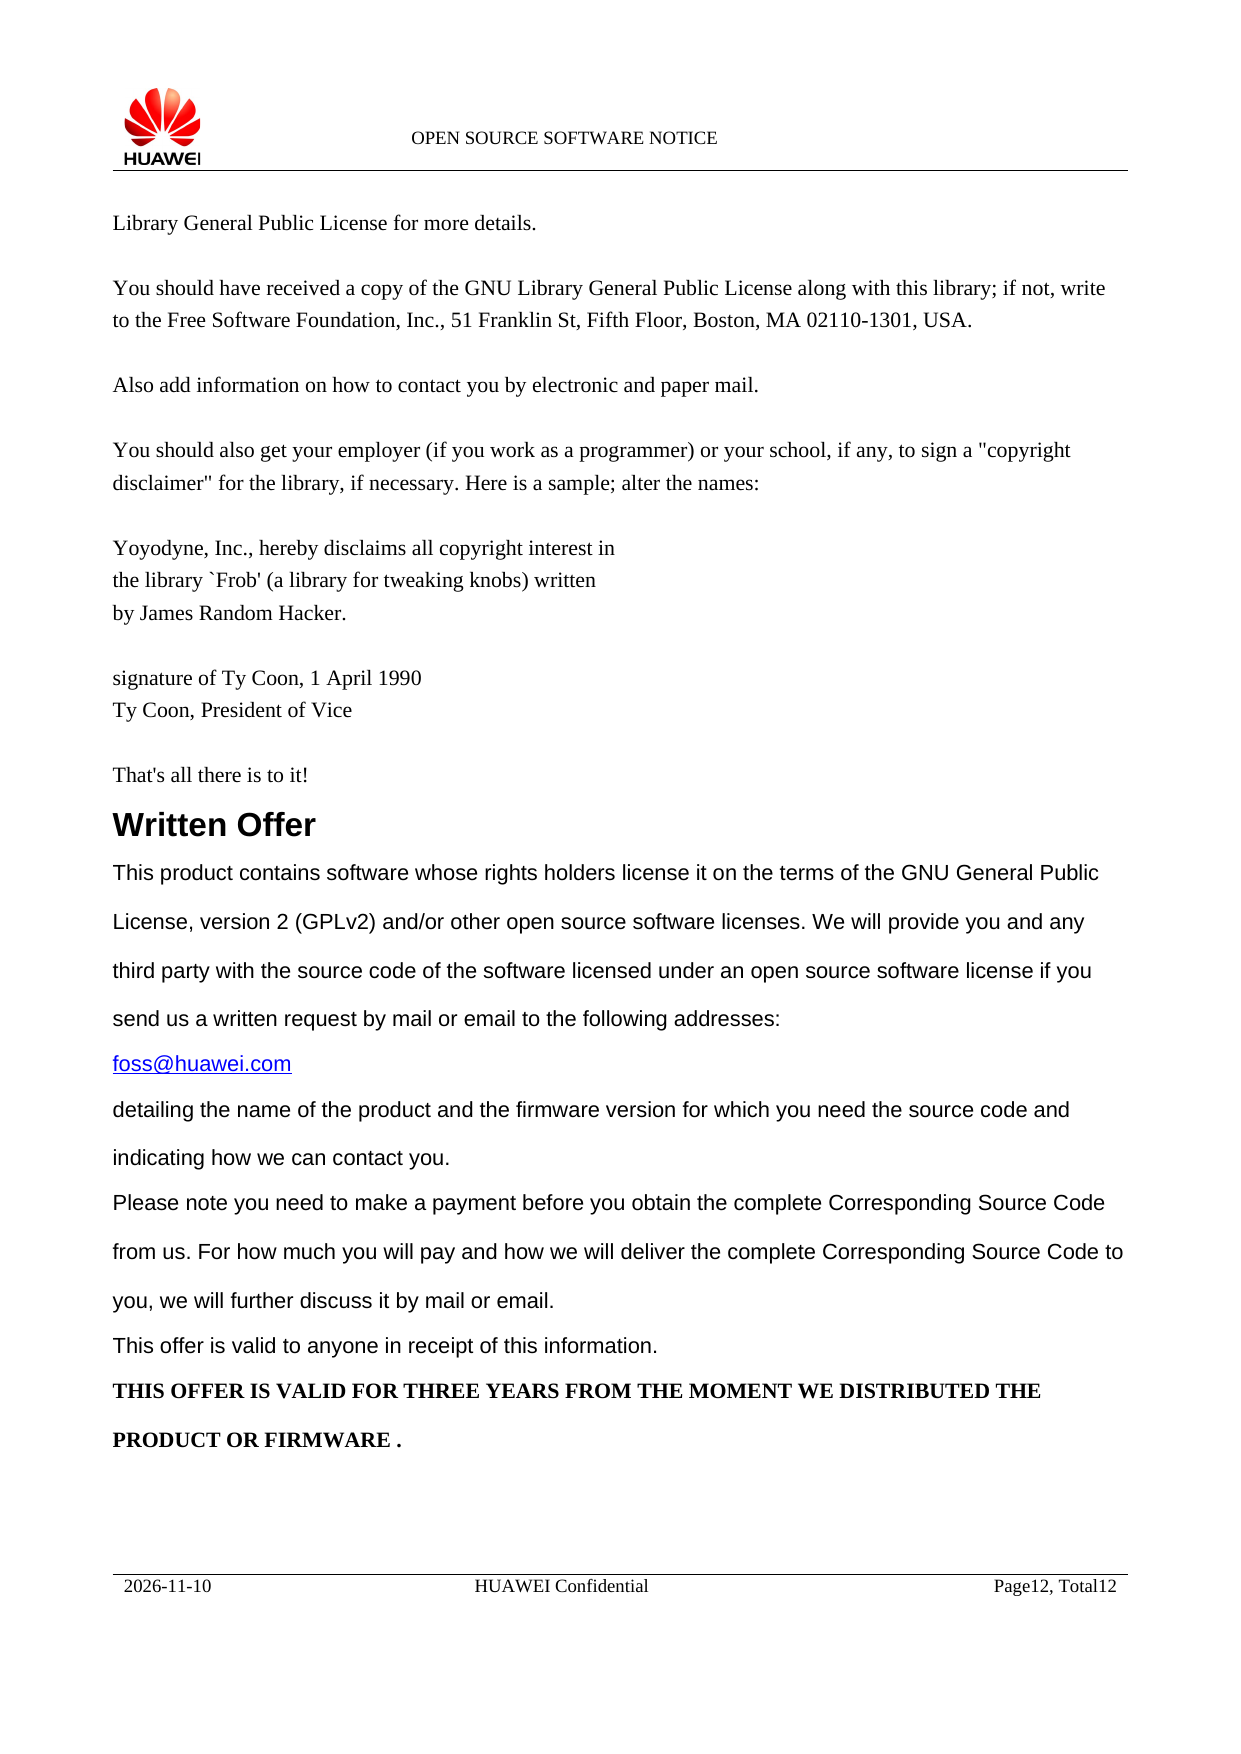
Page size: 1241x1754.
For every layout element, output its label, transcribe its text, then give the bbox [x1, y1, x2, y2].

text This product contains software whose rights holders license it on the terms of the GNU General Public License, version 2 (GPLv2) and/or other open source software licenses. We will provide you and any third party with the source code of the software licensed under an open source software license if you send us a written request by mail or email to the following addresses: [112, 856, 1128, 1035]
picture [124, 88, 201, 165]
text This offer is valid for three years from the moment we distributed the product or firmware . [112, 1374, 1128, 1456]
text Written Offer [112, 791, 1128, 856]
text foss@huawei.com [112, 1048, 1128, 1080]
text detailing the name of the product and the firmware version for which you need the source code and indicating how we can contact you. [112, 1093, 1128, 1174]
text Please note you need to make a payment before you obtain the complete Corresponding Source Code from us. For how much you will pay and how we will deliver the complete Corresponding Source Code to you, we will further discuss it by mail or email. [112, 1187, 1128, 1317]
text This offer is valid to anyone in receipt of this information. [112, 1329, 1128, 1362]
